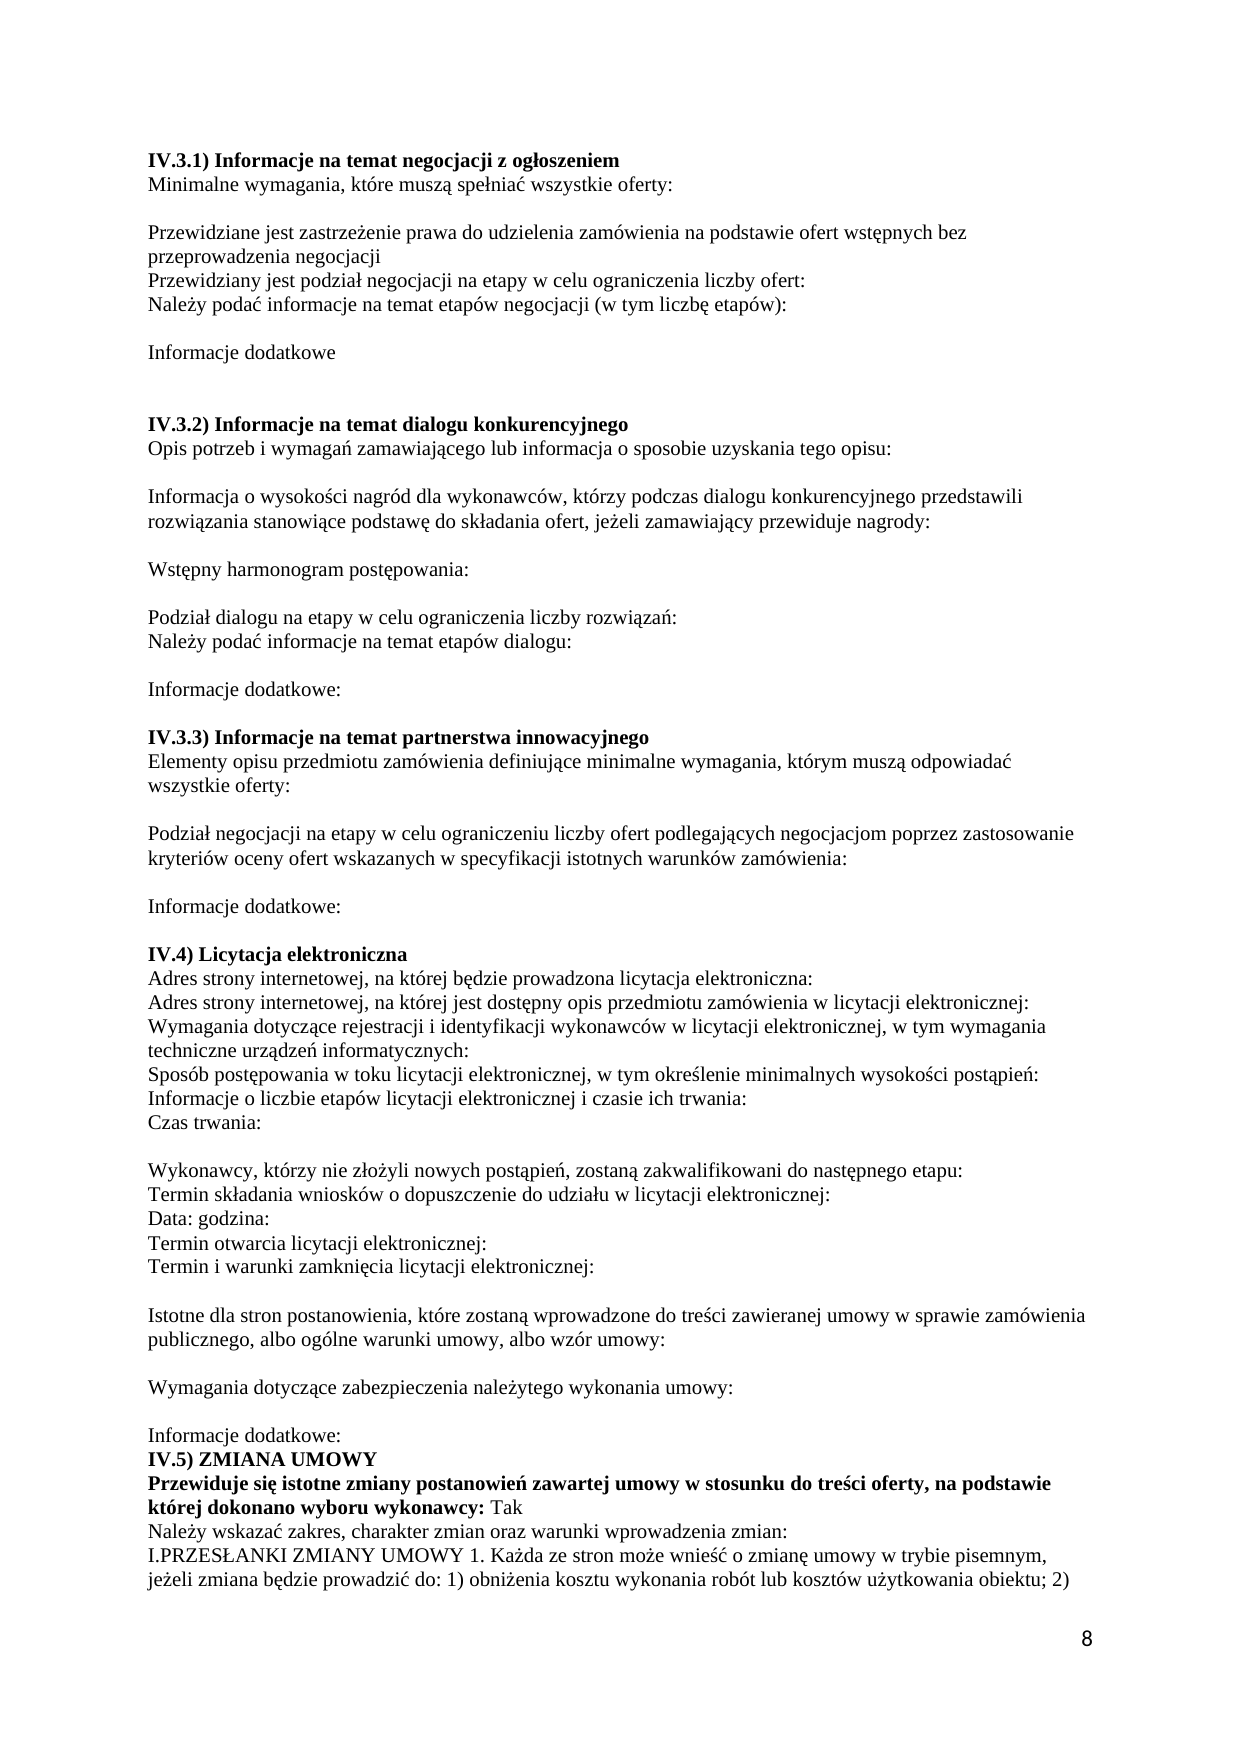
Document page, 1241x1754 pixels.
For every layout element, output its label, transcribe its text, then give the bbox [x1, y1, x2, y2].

text Informacje o liczbie etapów licytacji elektronicznej i czasie ich trwania: [148, 1086, 1093, 1110]
text Informacje dodatkowe: [148, 1399, 1093, 1447]
text Adres strony internetowej, na której jest dostępny opis przedmiotu zamówienia w licytacji elektronicznej: [148, 990, 1093, 1014]
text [148, 148, 1093, 990]
text Wymagania dotyczące zabezpieczenia należytego wykonania umowy: [148, 1351, 1093, 1399]
text Istotne dla stron postanowienia, które zostaną wprowadzone do treści zawieranej umowy w sprawie zamówienia publicznego, albo ogólne warunki umowy, albo wzór umowy: [148, 1278, 1093, 1351]
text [148, 1447, 1093, 1591]
text Wymagania dotyczące rejestracji i identyfikacji wykonawców w licytacji elektronicznej, w tym wymagania techniczne urządzeń informatycznych: [148, 1014, 1093, 1062]
text Czas trwania: Wykonawcy, którzy nie złożyli nowych postąpień, zostaną zakwalifikowani do następnego etapu: [148, 1110, 1093, 1182]
text Sposób postępowania w toku licytacji elektronicznej, w tym określenie minimalnych wysokości postąpień: [148, 1062, 1093, 1086]
text Termin i warunki zamknięcia licytacji elektronicznej: [148, 1254, 1093, 1278]
text Termin składania wniosków o dopuszczenie do udziału w licytacji elektronicznej: Data: godzina: Termin otwarcia licytacji elektronicznej: [148, 1182, 1093, 1254]
